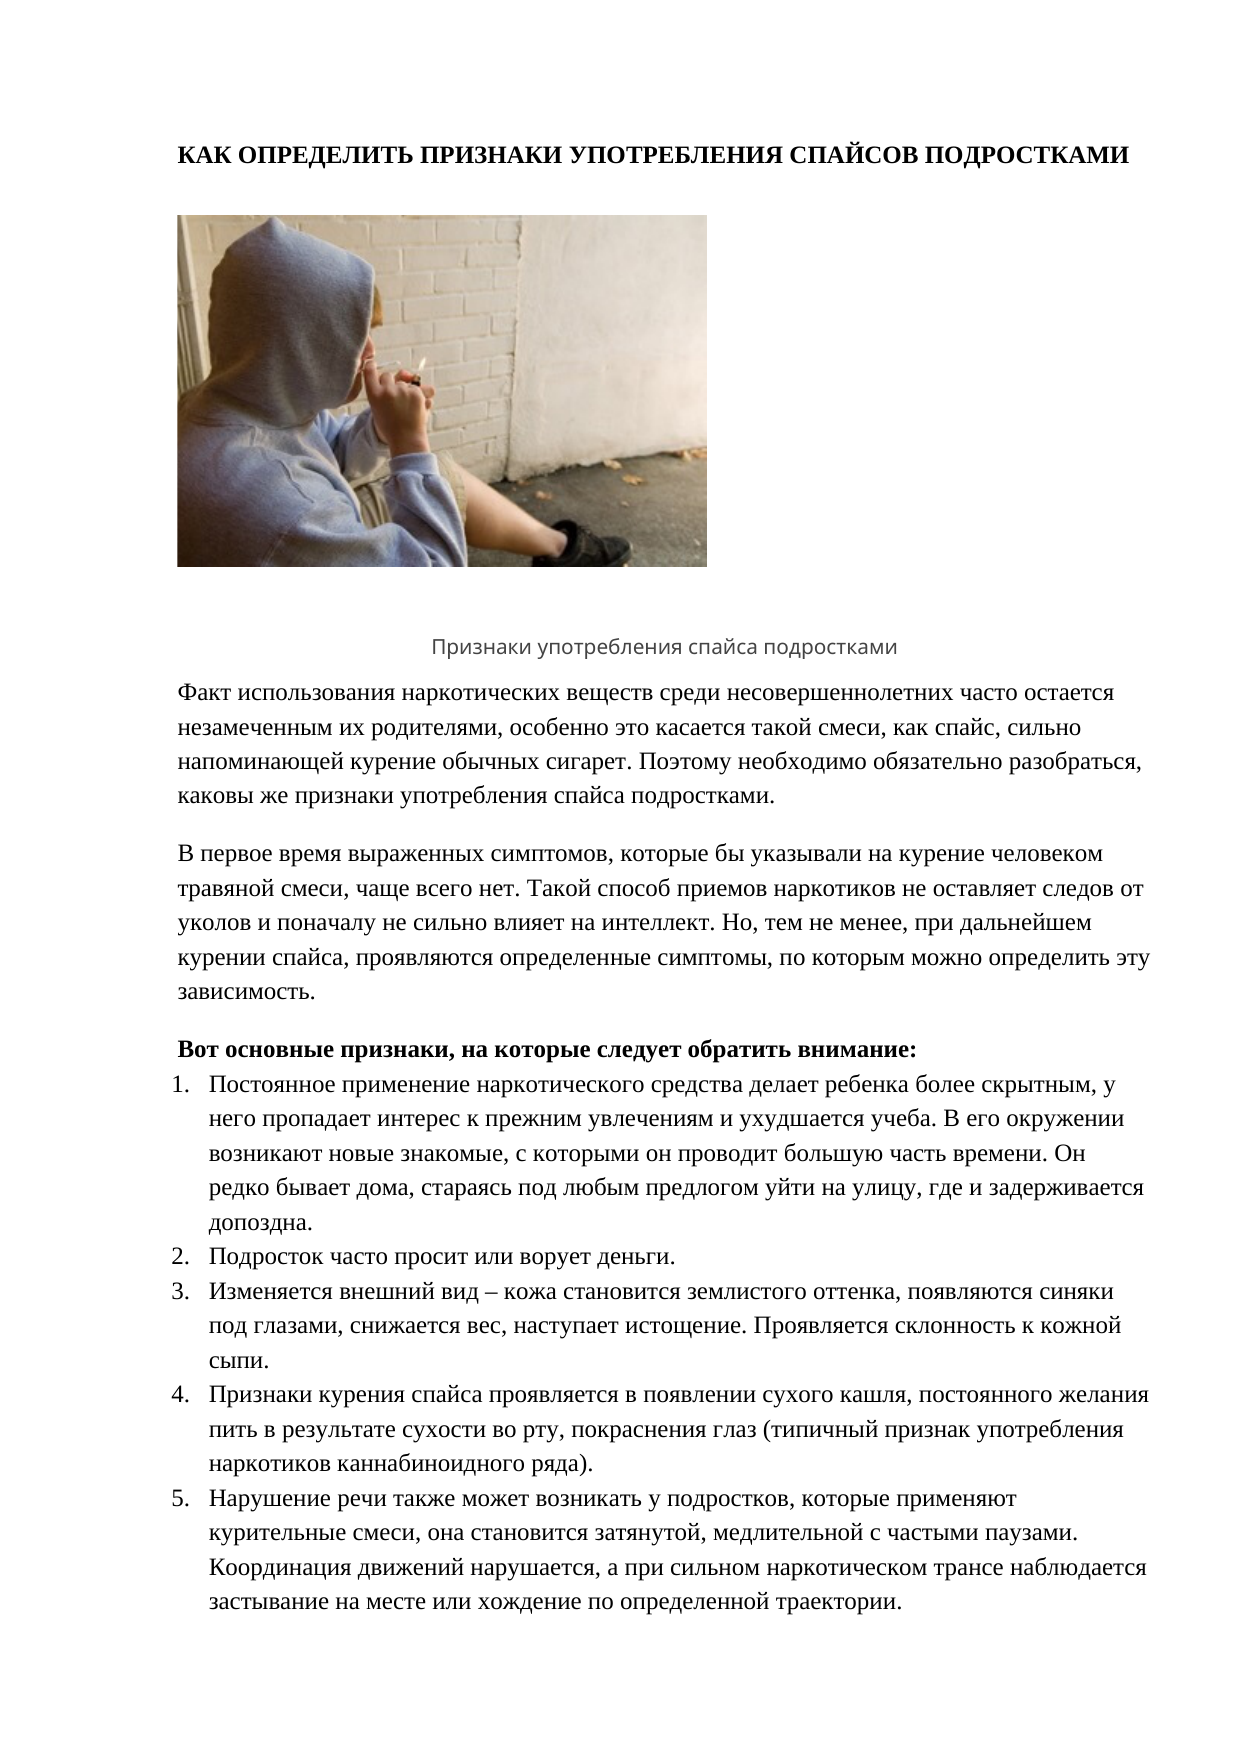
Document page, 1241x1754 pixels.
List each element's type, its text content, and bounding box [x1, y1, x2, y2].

text Вот основные признаки, на которые следует обратить внимание: [177, 1029, 1152, 1063]
text В первое время выраженных симптомов, которые бы указывали на курение человеком травяной смеси, чаще всего нет. Такой способ приемов наркотиков не оставляет следов от уколов и поначалу не сильно влияет на интеллект. Но, тем не менее, при дальнейшем курении спайса, проявляются определенные симптомы, по которым можно определить эту зависимость. [177, 833, 1152, 1005]
list Признаки курения спайса проявляется в появлении сухого кашля, постоянного желания пить в результате сухости во рту, покраснения глаз (типичный признак употребления наркотиков каннабиноидного ряда). [171, 1373, 1152, 1477]
list Подросток часто просит или ворует деньги. [171, 1236, 1152, 1270]
list Изменяется внешний вид – кожа становится землистого оттенка, появляются синяки под глазами, снижается вес, наступает истощение. Проявляется склонность к кожной сыпи. [171, 1270, 1152, 1373]
text Признаки употребления спайса подростками [177, 632, 1152, 661]
text Факт использования наркотических веществ среди несовершеннолетних часто остается незамеченным их родителями, особенно это касается такой смеси, как спайс, сильно напоминающей курение обычных сигарет. Поэтому необходимо обязательно разобраться, каковы же признаки употребления спайса подростками. [177, 671, 1152, 809]
text КАК ОПРЕДЕЛИТЬ ПРИЗНАКИ УПОТРЕБЛЕНИЯ СПАЙСОв ПОДРОСТКАМИ [177, 118, 1152, 168]
picture [177, 215, 707, 567]
list Нарушение речи также может возникать у подростков, которые применяют курительные смеси, она становится затянутой, медлительной с частыми паузами. Координация движений нарушается, а при сильном наркотическом трансе наблюдается застывание на месте или хождение по определенной траектории. [171, 1477, 1152, 1615]
list Постоянное применение наркотического средства делает ребенка более скрытным, у него пропадает интерес к прежним увлечениям и ухудшается учеба. В его окружении возникают новые знакомые, с которыми он проводит большую часть времени. Он редко бывает дома, стараясь под любым предлогом уйти на улицу, где и задерживается допоздна. [171, 1063, 1152, 1236]
